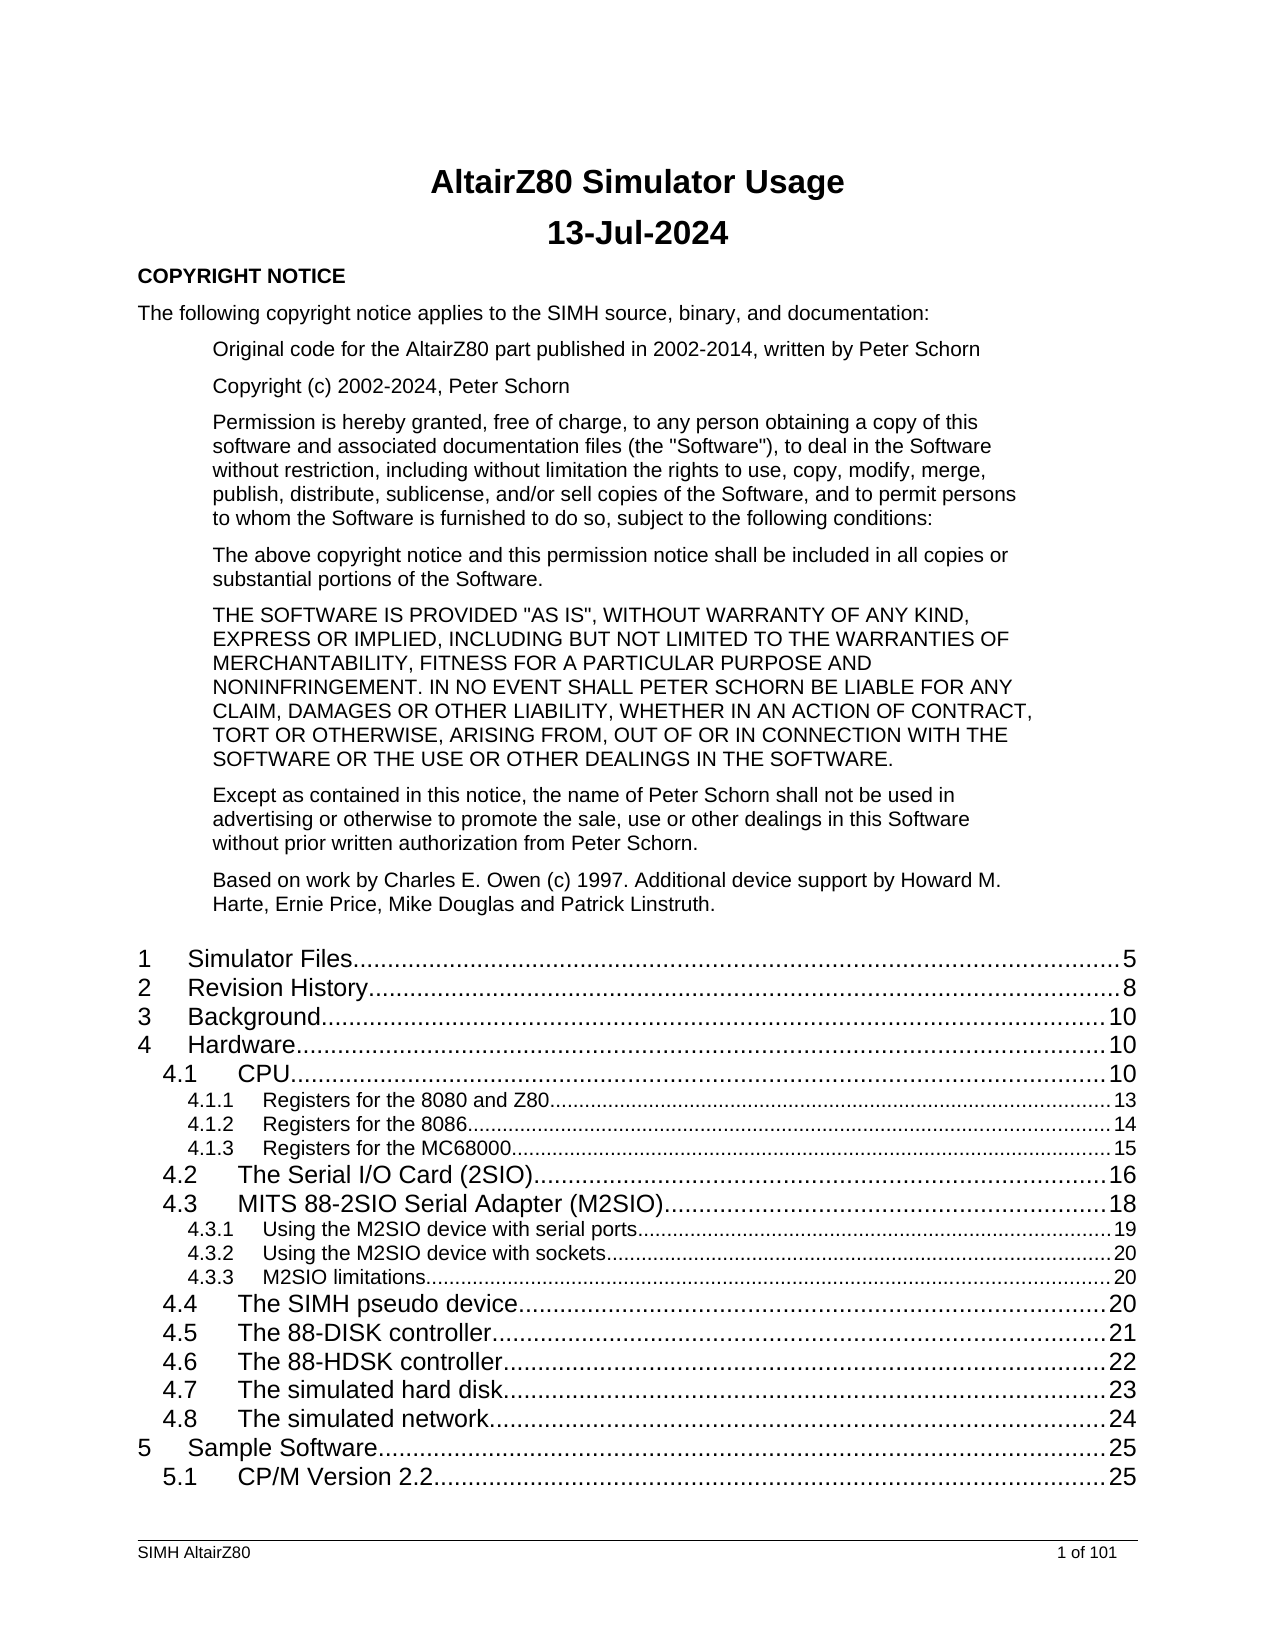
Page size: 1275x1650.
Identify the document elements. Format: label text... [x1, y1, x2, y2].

text 4.3.1 Using the M2SIO device with serial ports 19 [187, 1217, 1138, 1241]
text 4 Hardware 10 [137, 1030, 1138, 1059]
text 4.2 The Serial I/O Card (2SIO) 16 [162, 1160, 1138, 1188]
text AltairZ80 Simulator Usage [137, 162, 1138, 201]
text 13-Jul-2024 [137, 213, 1138, 252]
text 5.1 CP/M Version 2.2 25 [162, 1462, 1138, 1490]
text The following copyright notice applies to the SIMH source, binary, and documentation: [137, 301, 1138, 325]
text 4.3 MITS 88-2SIO Serial Adapter (M2SIO) 18 [162, 1188, 1138, 1217]
text The above copyright notice and this permission notice shall be included in all copies or substantial portions of the Software. [212, 542, 1037, 590]
text 4.3.3 M2SIO limitations 20 [187, 1265, 1138, 1289]
text 4.7 The simulated hard disk 23 [162, 1375, 1138, 1404]
text Permission is hereby granted, free of charge, to any person obtaining a copy of this software and associated documentation files (the "Software"), to deal in the Software without restriction, including without limitation the rights to use, copy, modify, merge, publish, distribute, sublicense, and/or sell copies of the Software, and to permit persons to whom the Software is furnished to do so, subject to the following conditions: [212, 410, 1037, 530]
text 4.1.3 Registers for the MC68000 15 [187, 1136, 1138, 1160]
text 4.5 The 88-DISK controller 21 [162, 1318, 1138, 1347]
text 3 Background 10 [137, 1002, 1138, 1030]
text COPYRIGHT NOTICE [137, 264, 1138, 288]
text Copyright (c) 2002-2024, Peter Schorn [212, 374, 1037, 398]
text 4.3.2 Using the M2SIO device with sockets 20 [187, 1241, 1138, 1265]
text 4.4 The SIMH pseudo device 20 [162, 1289, 1138, 1318]
text 1 Simulator Files 5 [137, 944, 1138, 973]
text Original code for the AltairZ80 part published in 2002-2014, written by Peter Schorn [212, 337, 1037, 361]
text 4.6 The 88-HDSK controller 22 [162, 1347, 1138, 1375]
text 2 Revision History 8 [137, 973, 1138, 1002]
text 4.8 The simulated network 24 [162, 1404, 1138, 1433]
text 4.1.2 Registers for the 8086 14 [187, 1112, 1138, 1136]
text Based on work by Charles E. Owen (c) 1997. Additional device support by Howard M. Harte, Ernie Price, Mike Douglas and Patrick Linstruth. [212, 867, 1037, 915]
text 4.1.1 Registers for the 8080 and Z80 13 [187, 1088, 1138, 1112]
text Except as contained in this notice, the name of Peter Schorn shall not be used in advertising or otherwise to promote the sale, use or other dealings in this Software without prior written authorization from Peter Schorn. [212, 783, 1037, 855]
text THE SOFTWARE IS PROVIDED "AS IS", WITHOUT WARRANTY OF ANY KIND, EXPRESS OR IMPLIED, INCLUDING BUT NOT LIMITED TO THE WARRANTIES OF MERCHANTABILITY, FITNESS FOR A PARTICULAR PURPOSE AND NONINFRINGEMENT. IN NO EVENT SHALL PETER SCHORN BE LIABLE FOR ANY CLAIM, DAMAGES OR OTHER LIABILITY, WHETHER IN AN ACTION OF CONTRACT, TORT OR OTHERWISE, ARISING FROM, OUT OF OR IN CONNECTION WITH THE SOFTWARE OR THE USE OR OTHER DEALINGS IN THE SOFTWARE. [212, 603, 1037, 771]
text 4.1 CPU 10 [162, 1059, 1138, 1088]
text 5 Sample Software 25 [137, 1433, 1138, 1462]
